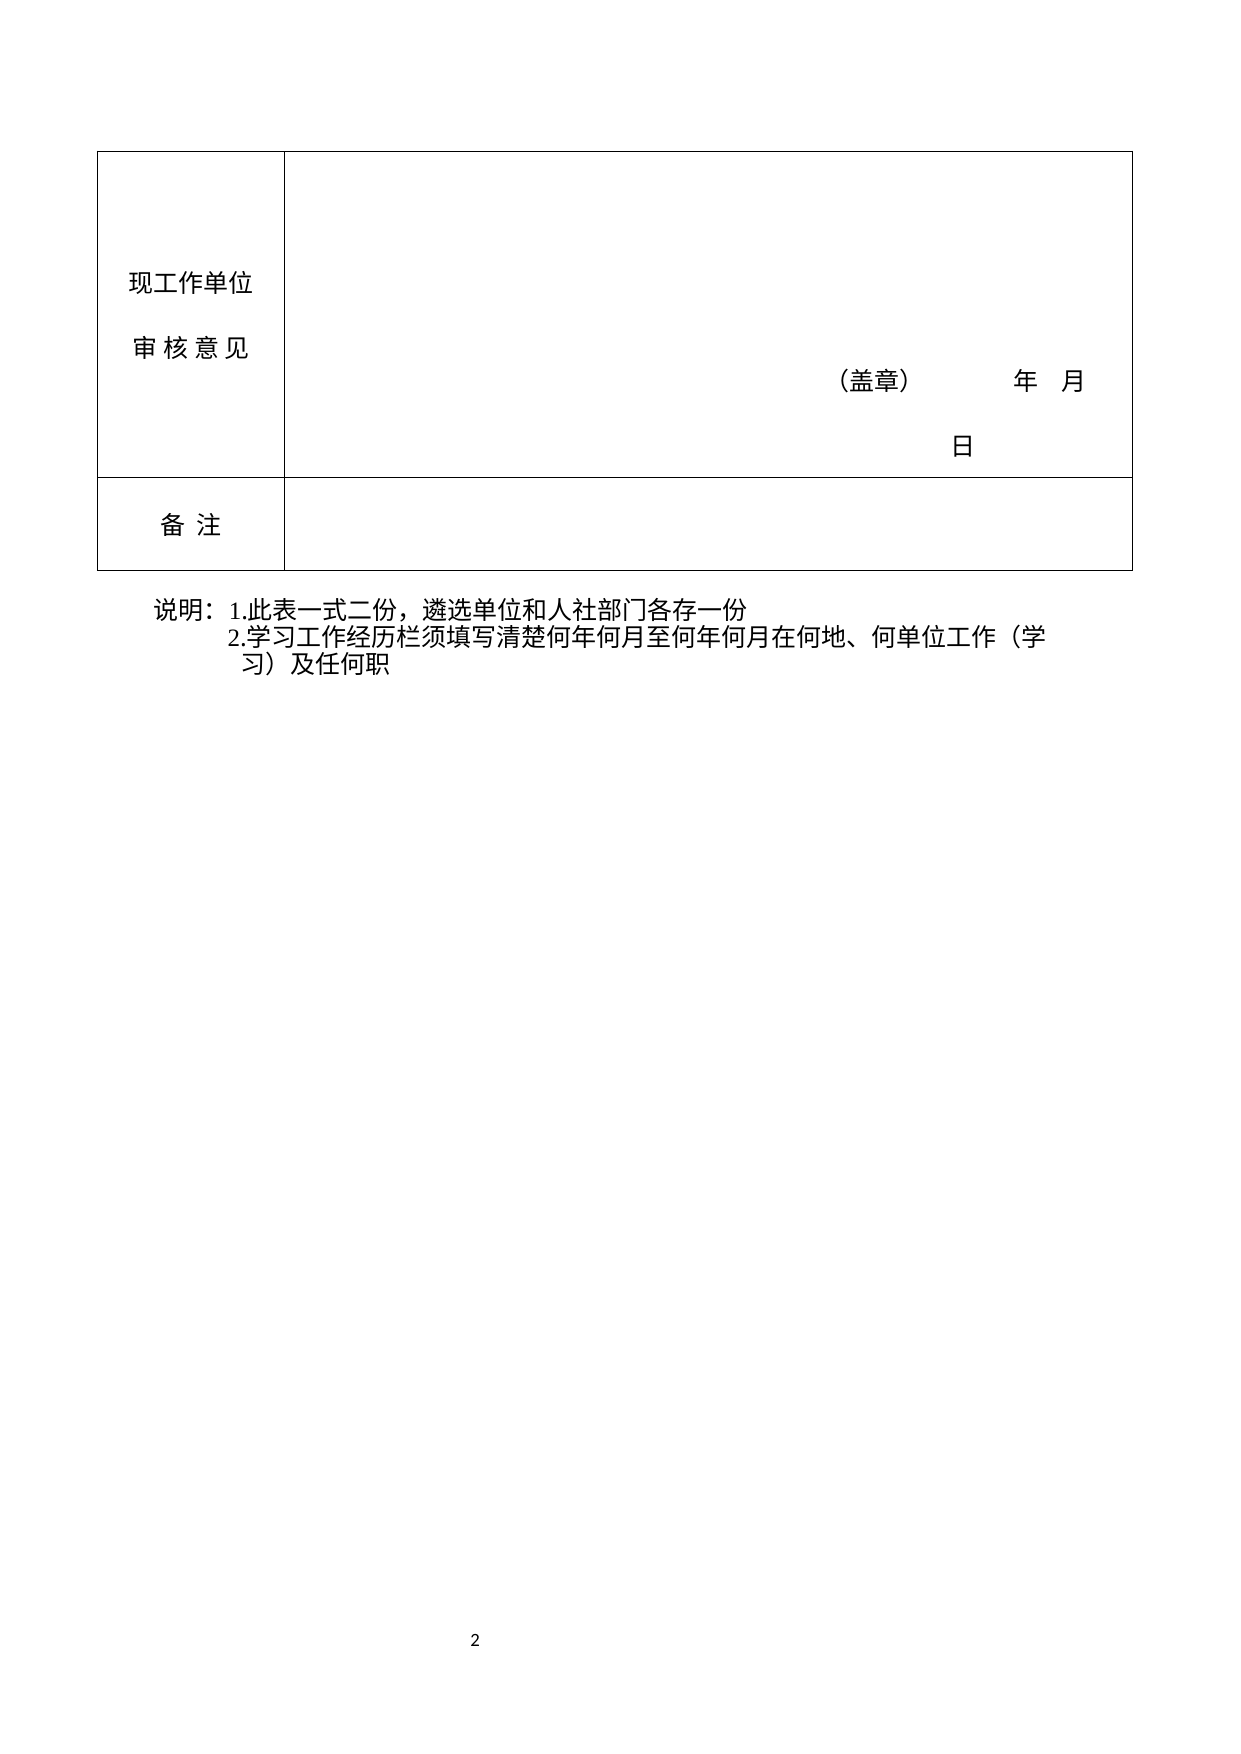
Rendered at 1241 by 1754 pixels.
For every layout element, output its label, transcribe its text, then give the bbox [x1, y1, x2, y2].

table_cell 现工作单位 审 核 意 见 [98, 152, 284, 477]
table_cell [285, 478, 1132, 569]
text 2.学习工作经历栏须填写清楚何年何月至何年何月在何地、何单位工作（学习）及任何职 [227, 625, 1087, 679]
table_cell （盖章） 年 月 日 [285, 152, 1132, 477]
text 说明：1.此表一式二份，遴选单位和人社部门各存一份 [153, 598, 1087, 625]
table_cell 备 注 [98, 478, 284, 569]
